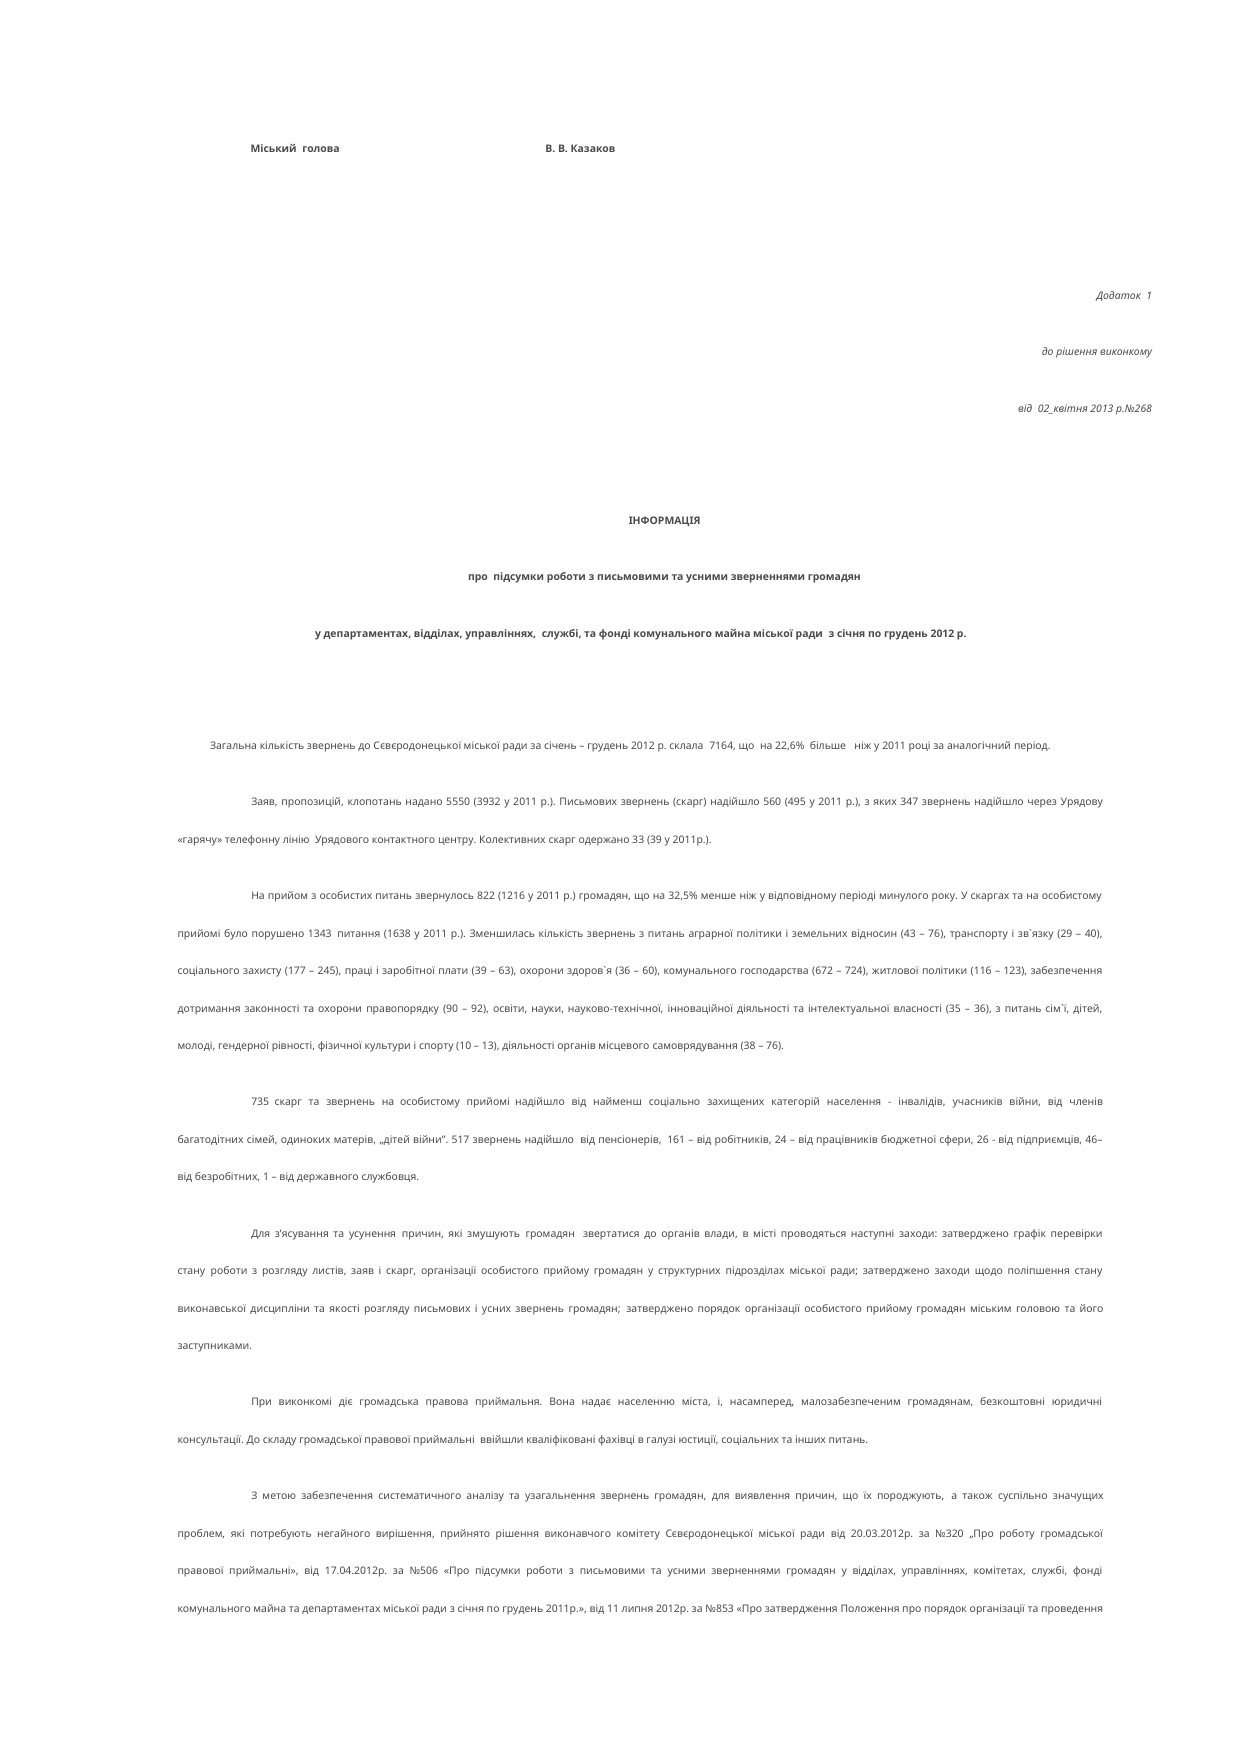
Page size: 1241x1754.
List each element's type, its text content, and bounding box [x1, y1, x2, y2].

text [177, 1465, 1104, 1615]
text На прийом з особистих питань звернулось 822 (1216 у 2011 р.) громадян, що на 32,5% менше ніж у відповідному періоді минулого року. У скаргах та на особистому прийомі було порушено 1343 питання (1638 у 2011 р.). Зменшилась кількість звернень з питань аграрної політики і земельних відносин (43 – 76), транспорту і зв`язку (29 – 40), соціального захисту (177 – 245), праці і заробітної плати (39 – 63), охорони здоров`я (36 – 60), комунального господарства (672 – 724), житлової політики (116 – 123), забезпечення дотримання законності та охорони правопорядку (90 – 92), освіти, науки, науково-технічної, інноваційної діяльності та інтелектуальної власності (35 – 36), з питань сім`ї, дітей, молоді, гендерної рівності, фізичної культури і спорту (10 – 13), діяльності органів місцевого самоврядування (38 – 76). [177, 865, 1104, 1053]
text від 02_квітня 2013 р.№268 [177, 378, 1152, 415]
text до рішення виконкому [177, 321, 1152, 359]
text Загальна кількість звернень до Сєвєродонецької міської ради за січень – грудень 2012 р. склала 7164, що на 22,6% більше ніж у 2011 році за аналогічний період. [177, 715, 1104, 753]
text 735 скарг та звернень на особистому прийомі надійшло від найменш соціально захищених категорій населення - інвалідів, учасників війни, від членів багатодітних сімей, одиноких матерів, „дітей війни”. 517 звернень надійшло від пенсіонерів, 161 – від робітників, 24 – від працівників бюджетної сфери, 26 - від підприємців, 46– від безробітних, 1 – від державного службовця. [177, 1071, 1104, 1184]
text Міський голова В. В. Казаков [250, 118, 1152, 156]
text Додаток 1 [177, 265, 1152, 303]
text про підсумки роботи з письмовими та усними зверненнями громадян [177, 546, 1152, 584]
text Для з’ясування та усунення причин, які змушують громадян звертатися до органів влади, в місті проводяться наступні заходи: затверджено графік перевірки стану роботи з розгляду листів, заяв і скарг, організації особистого прийому громадян у структурних підрозділах міської ради; затверджено заходи щодо поліпшення стану виконавської дисципліни та якості розгляду письмових і усних звернень громадян; затверджено порядок організації особистого прийому громадян міським головою та його заступниками. [177, 1203, 1104, 1353]
text у департаментах, відділах, управліннях, службі, та фонді комунального майна міської ради з січня по грудень 2012 р. [177, 603, 1104, 640]
text Заяв, пропозицій, клопотань надано 5550 (3932 у 2011 р.). Письмових звернень (скарг) надійшло 560 (495 у 2011 р.), з яких 347 звернень надійшло через Урядову «гарячу» телефонну лінію Урядового контактного центру. Колективних скарг одержано 33 (39 у 2011р.). [177, 771, 1104, 846]
text При виконкомі діє громадська правова приймальня. Вона надає населенню міста, і, насамперед, малозабезпеченим громадянам, безкоштовні юридичні консультації. До складу громадської правової приймальні ввійшли кваліфіковані фахівці в галузі юстиції, соціальних та інших питань. [177, 1371, 1104, 1446]
text ІНФОРМАЦІЯ [177, 490, 1152, 528]
